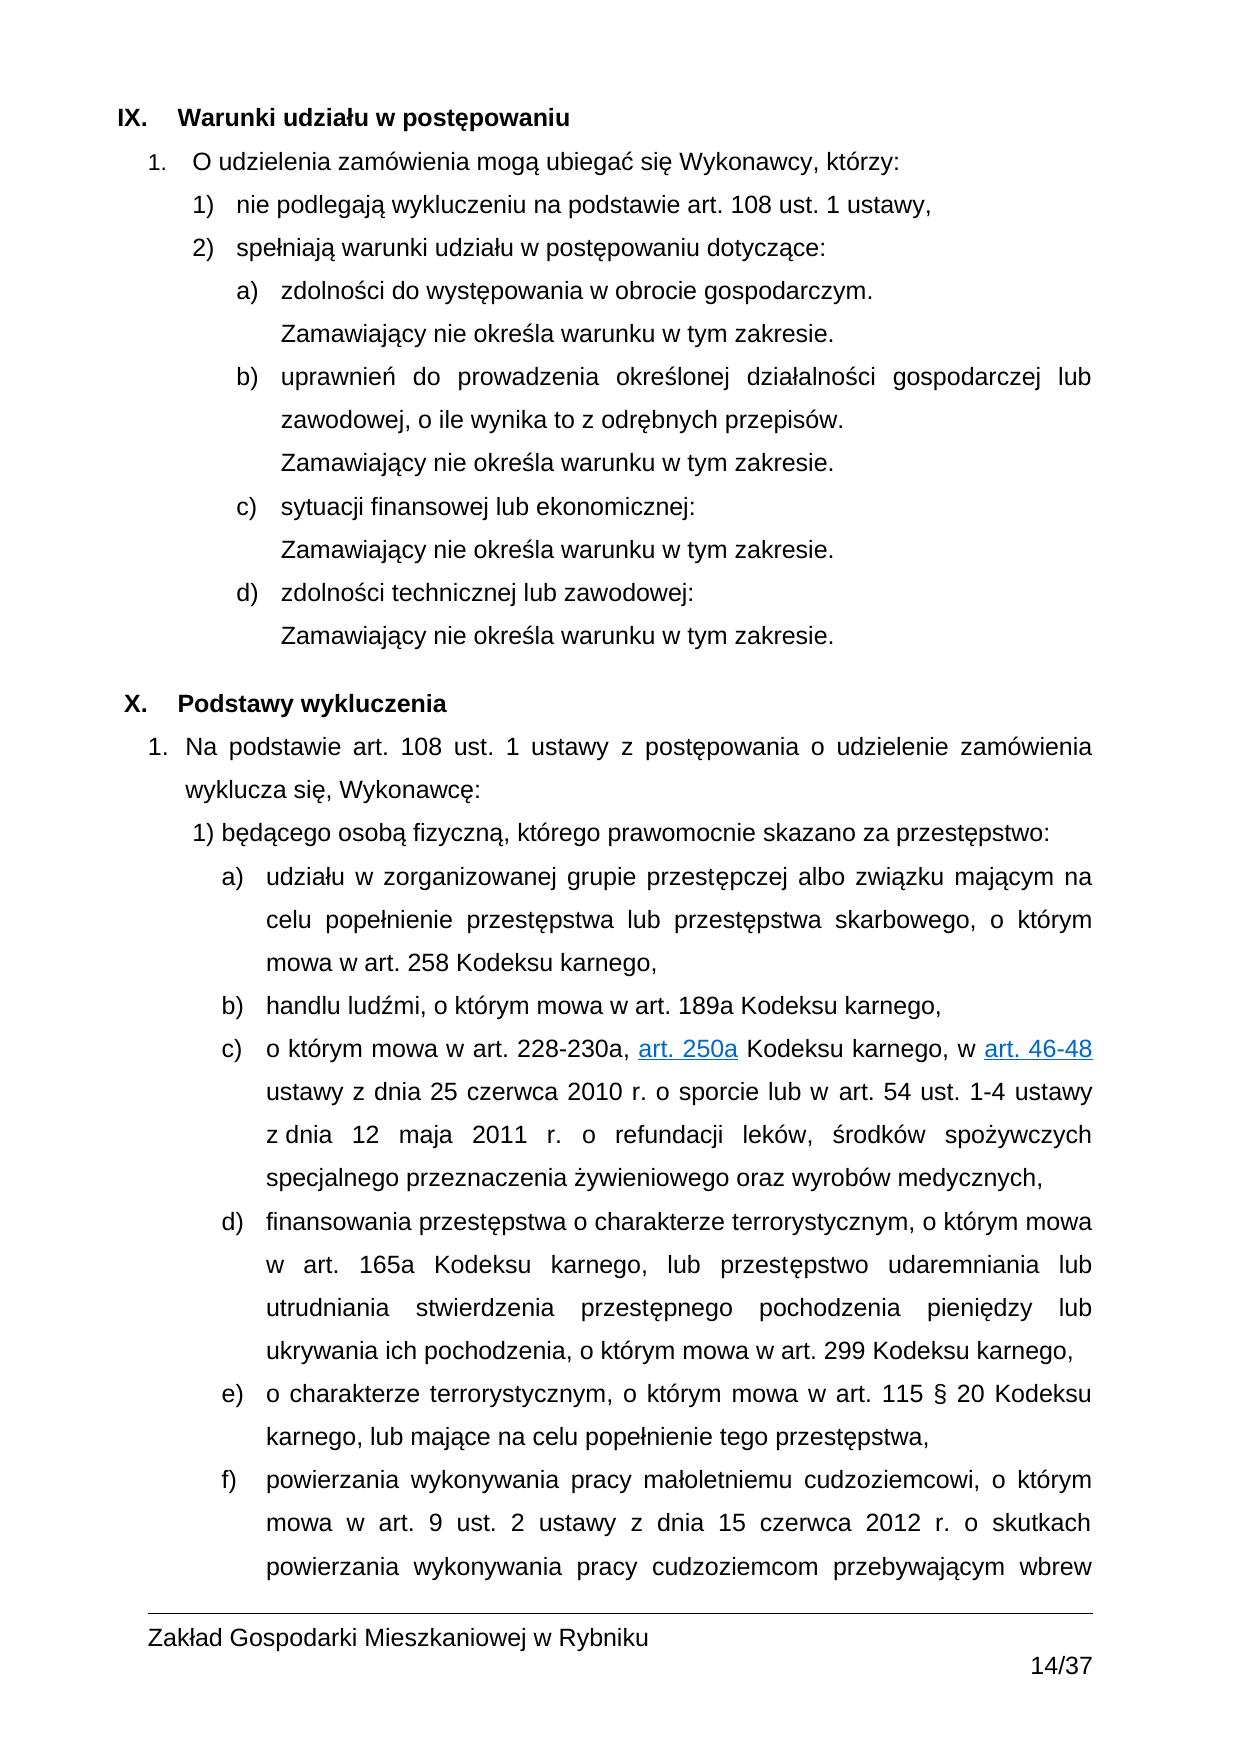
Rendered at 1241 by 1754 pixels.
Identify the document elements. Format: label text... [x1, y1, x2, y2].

text Zamawiający nie określa warunku w tym zakresie. [281, 448, 1093, 477]
list handlu ludźmi, o którym mowa w art. 189a Kodeksu karnego, [221, 991, 1093, 1020]
list będącego osobą fizyczną, którego prawomocnie skazano za przestępstwo: [192, 818, 1093, 847]
list O udzielenia zamówienia mogą ubiegać się Wykonawcy, którzy: [148, 147, 1093, 175]
text Zamawiający nie określa warunku w tym zakresie. [281, 319, 1093, 348]
text Zamawiający nie określa warunku w tym zakresie. [281, 621, 1093, 650]
list udziału w zorganizowanej grupie przestępczej albo związku mającym na celu popełnienie przestępstwa lub przestępstwa skarbowego, o którym mowa w art. 258 Kodeksu karnego, [221, 862, 1093, 977]
list o charakterze terrorystycznym, o którym mowa w art. 115 § 20 Kodeksu karnego, lub mające na celu popełnienie tego przestępstwa, [221, 1379, 1093, 1451]
list spełniają warunki udziału w postępowaniu dotyczące: [192, 233, 1093, 262]
list zdolności technicznej lub zawodowej: [236, 578, 1093, 607]
list o którym mowa w art. 228-230a, art. 250a Kodeksu karnego, w art. 46-48 ustawy z dnia 25 czerwca 2010 r. o sporcie lub w art. 54 ust. 1-4 ustawy z dnia 12 maja 2011 r. o refundacji leków, środków spożywczych specjalnego przeznaczenia żywieniowego oraz wyrobów medycznych, [221, 1034, 1093, 1192]
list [221, 1465, 1093, 1580]
list sytuacji finansowej lub ekonomicznej: [236, 492, 1093, 520]
subtitle Warunki udziału w postępowaniu [148, 103, 1093, 132]
list nie podlegają wykluczeniu na podstawie art. 108 ust. 1 ustawy, [192, 190, 1093, 218]
list finansowania przestępstwa o charakterze terrorystycznym, o którym mowa w art. 165a Kodeksu karnego, lub przestępstwo udaremniania lub utrudniania stwierdzenia przestępnego pochodzenia pieniędzy lub ukrywania ich pochodzenia, o którym mowa w art. 299 Kodeksu karnego, [221, 1207, 1093, 1365]
subtitle Podstawy wykluczenia [148, 689, 1093, 718]
text Zamawiający nie określa warunku w tym zakresie. [281, 535, 1093, 563]
list uprawnień do prowadzenia określonej działalności gospodarczej lub zawodowej, o ile wynika to z odrębnych przepisów. [236, 362, 1093, 434]
list Na podstawie art. 108 ust. 1 ustawy z postępowania o udzielenie zamówienia wyklucza się, Wykonawcę: [148, 732, 1093, 804]
list zdolności do występowania w obrocie gospodarczym. [236, 276, 1093, 305]
